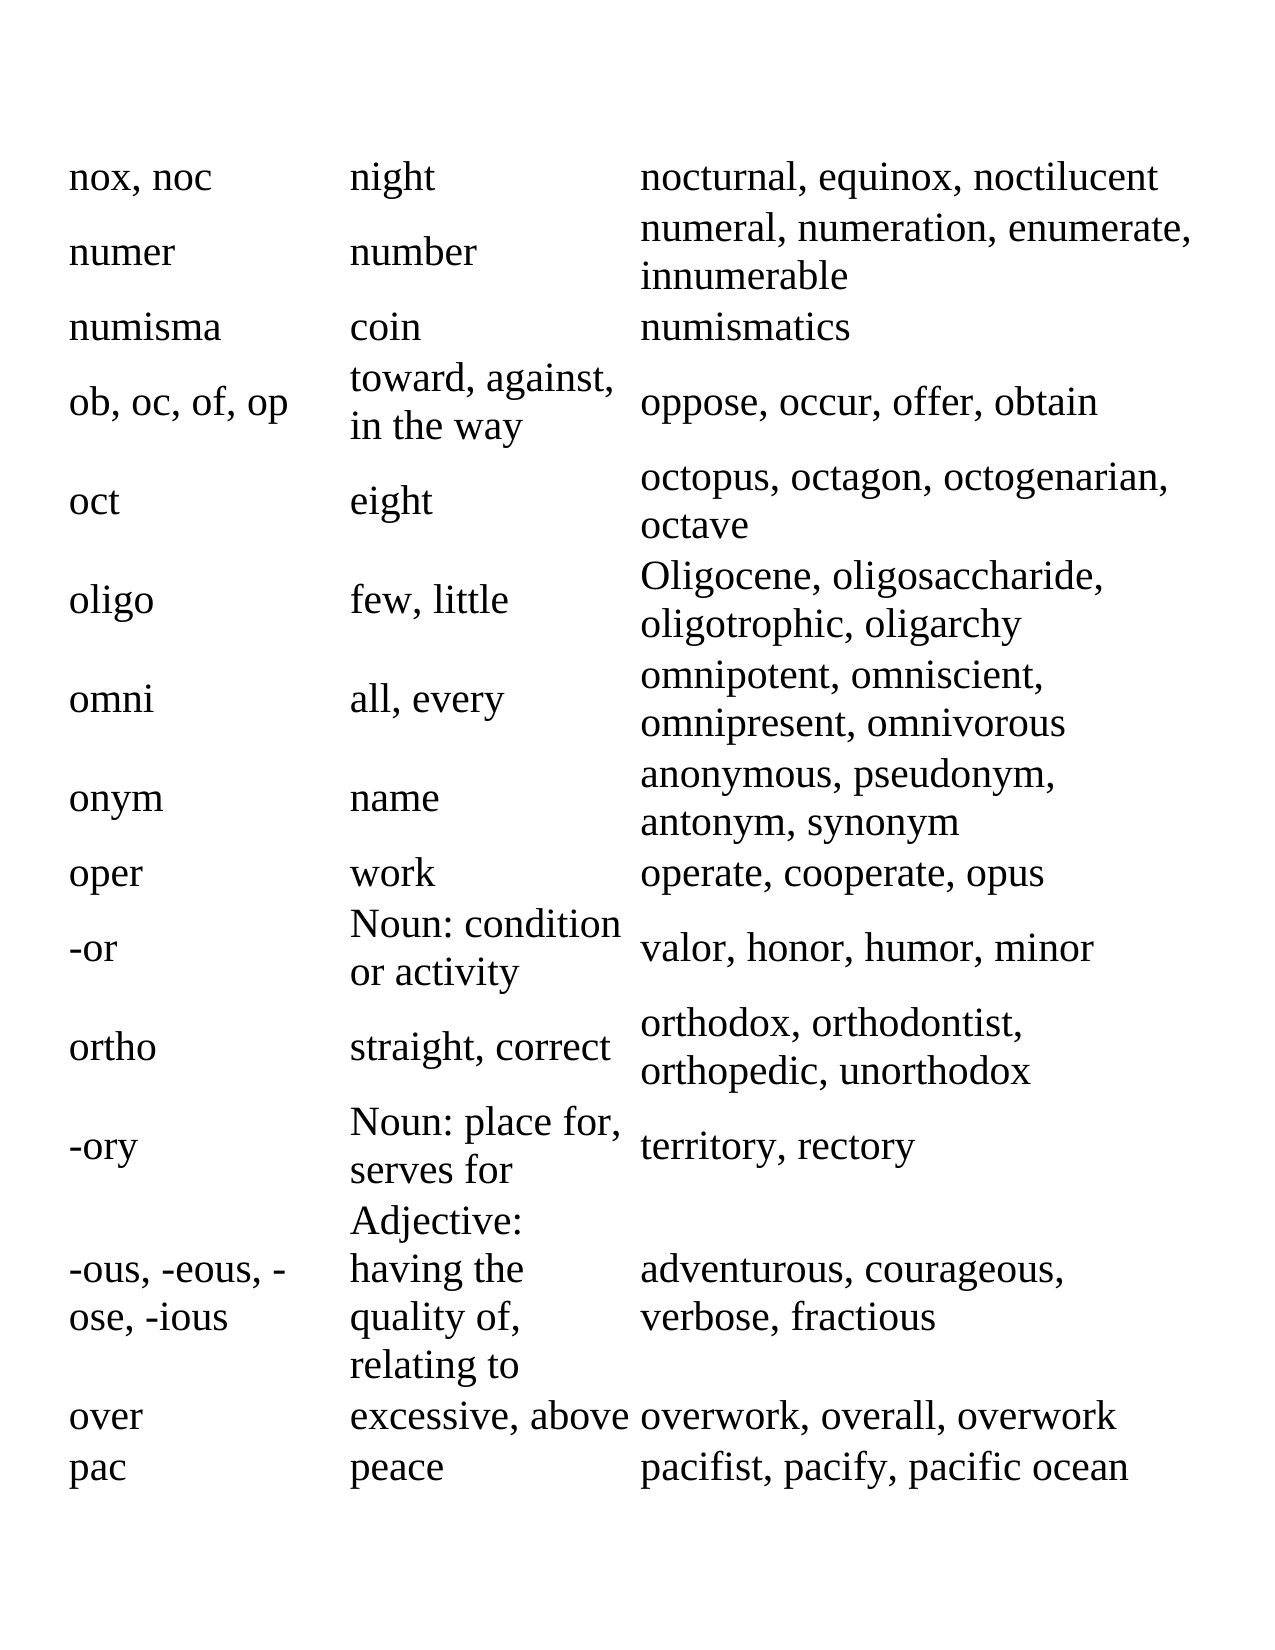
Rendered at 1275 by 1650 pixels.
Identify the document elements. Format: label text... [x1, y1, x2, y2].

table_cell night [348, 150, 638, 201]
table_cell straight, correct [348, 996, 638, 1095]
table_cell Oligocene, oligosaccharide, oligotrophic, oligarchy [639, 549, 1203, 648]
table_cell number [348, 201, 638, 300]
table_cell numisma [67, 300, 348, 351]
table_cell territory, rectory [639, 1095, 1203, 1194]
table_cell numer [67, 201, 348, 300]
table_cell anonymous, pseudonym, antonym, synonym [639, 747, 1203, 846]
table_cell nocturnal, equinox, noctilucent [639, 150, 1203, 201]
table_cell numeral, numeration, enumerate, innumerable [639, 201, 1203, 300]
table_cell overwork, overall, overwork [639, 1389, 1203, 1439]
table_cell Adjective: having the quality of, relating to [348, 1194, 638, 1388]
table_cell operate, cooperate, opus [639, 846, 1203, 897]
table_cell oct [67, 450, 348, 549]
table_cell Noun: place for, serves for [348, 1095, 638, 1194]
table_cell octopus, octagon, octogenarian, octave [639, 450, 1203, 549]
table_cell oligo [67, 549, 348, 648]
table_cell oppose, occur, offer, obtain [639, 351, 1203, 450]
table_cell orthodox, orthodontist, orthopedic, unorthodox [639, 996, 1203, 1095]
table_cell oper [67, 846, 348, 897]
table_cell adventurous, courageous, verbose, fractious [639, 1194, 1203, 1388]
table_cell ob, oc, of, op [67, 351, 348, 450]
table_cell pac [67, 1440, 348, 1491]
table_cell valor, honor, humor, minor [639, 897, 1203, 996]
table_cell nox, noc [67, 150, 348, 201]
table_cell -ory [67, 1095, 348, 1194]
table_cell all, every [348, 648, 638, 747]
table_cell peace [348, 1440, 638, 1491]
table_cell -or [67, 897, 348, 996]
table_cell toward, against, in the way [348, 351, 638, 450]
table_cell numismatics [639, 300, 1203, 351]
table_cell coin [348, 300, 638, 351]
table_cell eight [348, 450, 638, 549]
table_cell few, little [348, 549, 638, 648]
table_cell ortho [67, 996, 348, 1095]
table_cell onym [67, 747, 348, 846]
table_cell -ous, -eous, -ose, -ious [67, 1194, 348, 1388]
table_cell pacifist, pacify, pacific ocean [639, 1440, 1203, 1491]
table_cell excessive, above [348, 1389, 638, 1439]
table_cell over [67, 1389, 348, 1439]
table_cell work [348, 846, 638, 897]
table_cell omni [67, 648, 348, 747]
table_cell name [348, 747, 638, 846]
table_cell Noun: condition or activity [348, 897, 638, 996]
table_cell omnipotent, omniscient, omnipresent, omnivorous [639, 648, 1203, 747]
